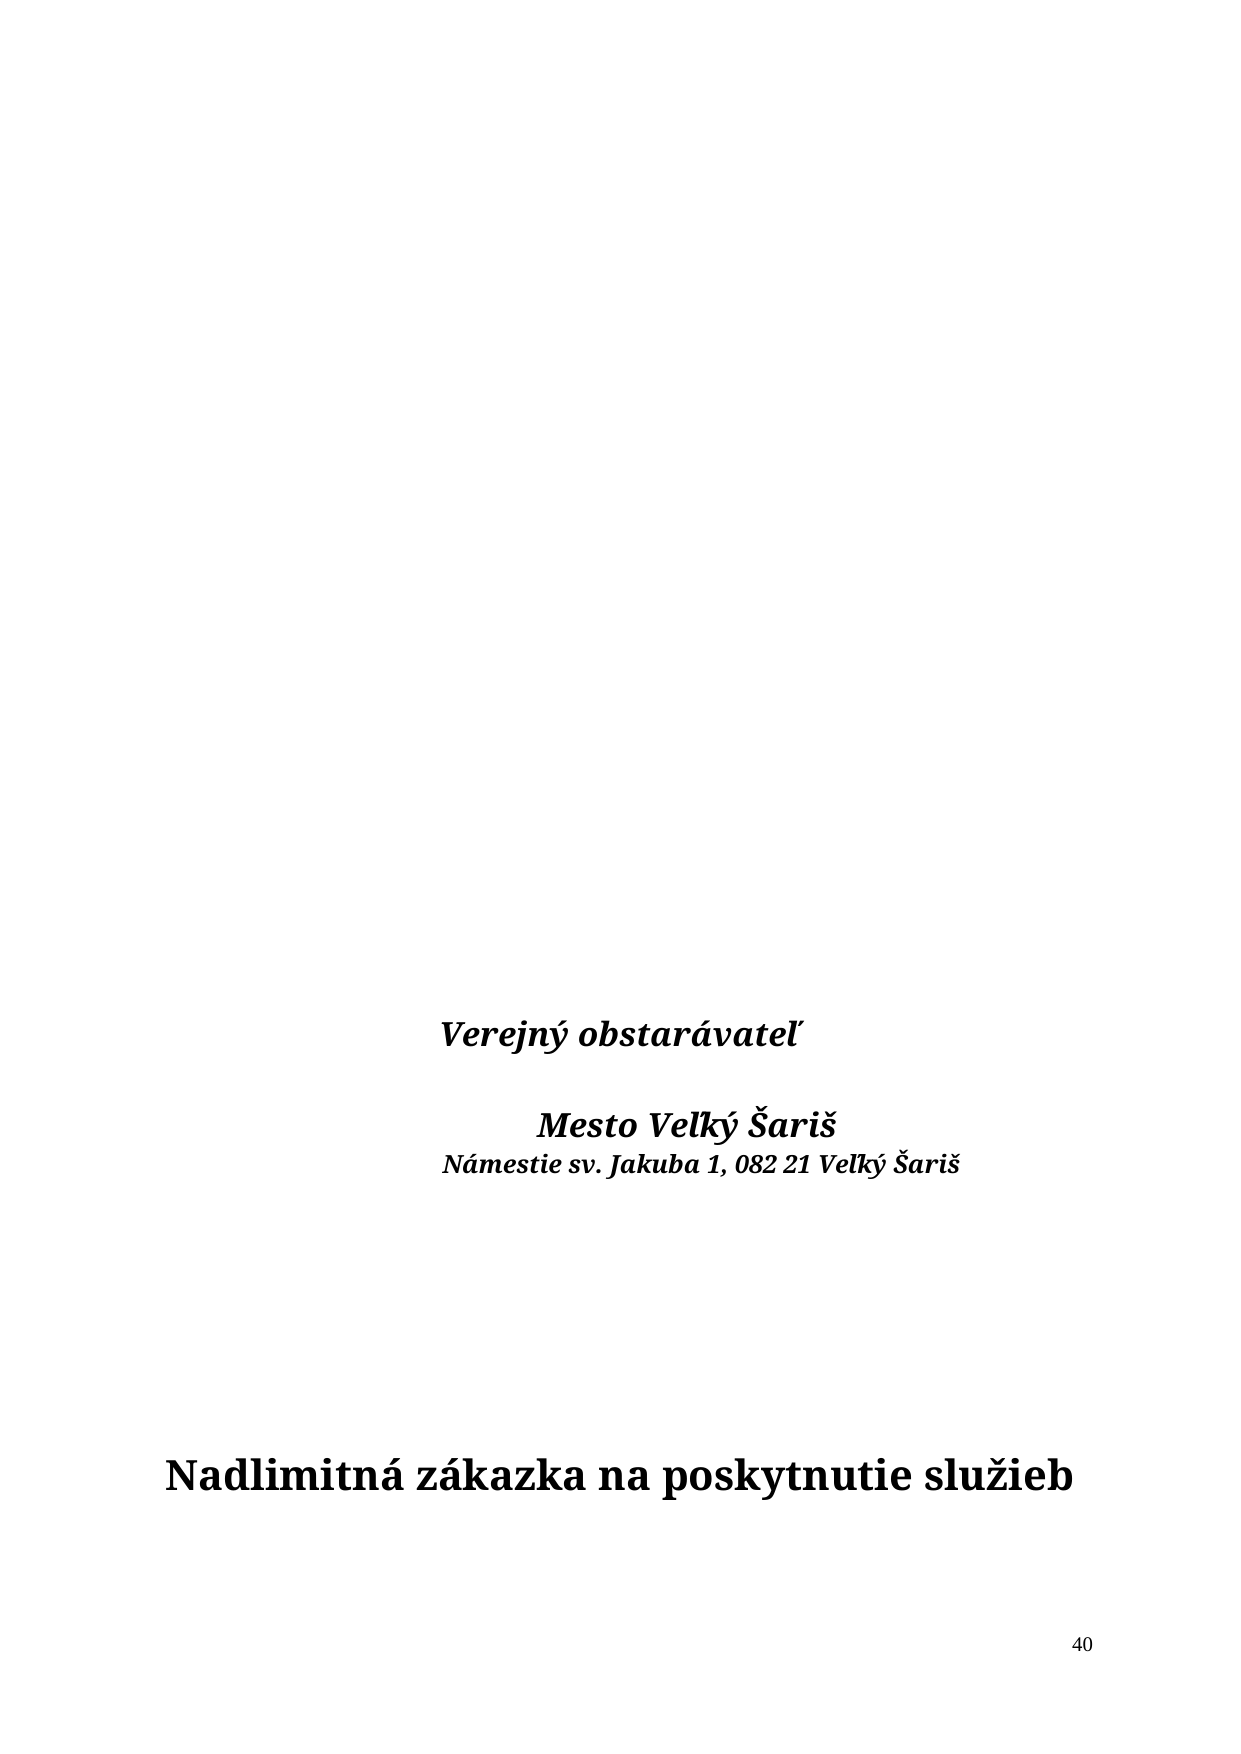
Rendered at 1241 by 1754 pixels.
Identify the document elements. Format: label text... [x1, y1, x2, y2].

text Nadlimitná zákazka na poskytnutie služieb [148, 1446, 1093, 1502]
text Námestie sv. Jakuba 1, 082 21 Veľký Šariš [148, 1147, 1093, 1181]
text Verejný obstarávateľ [148, 1011, 1093, 1056]
text Mesto Veľký Šariš [148, 1101, 1093, 1147]
